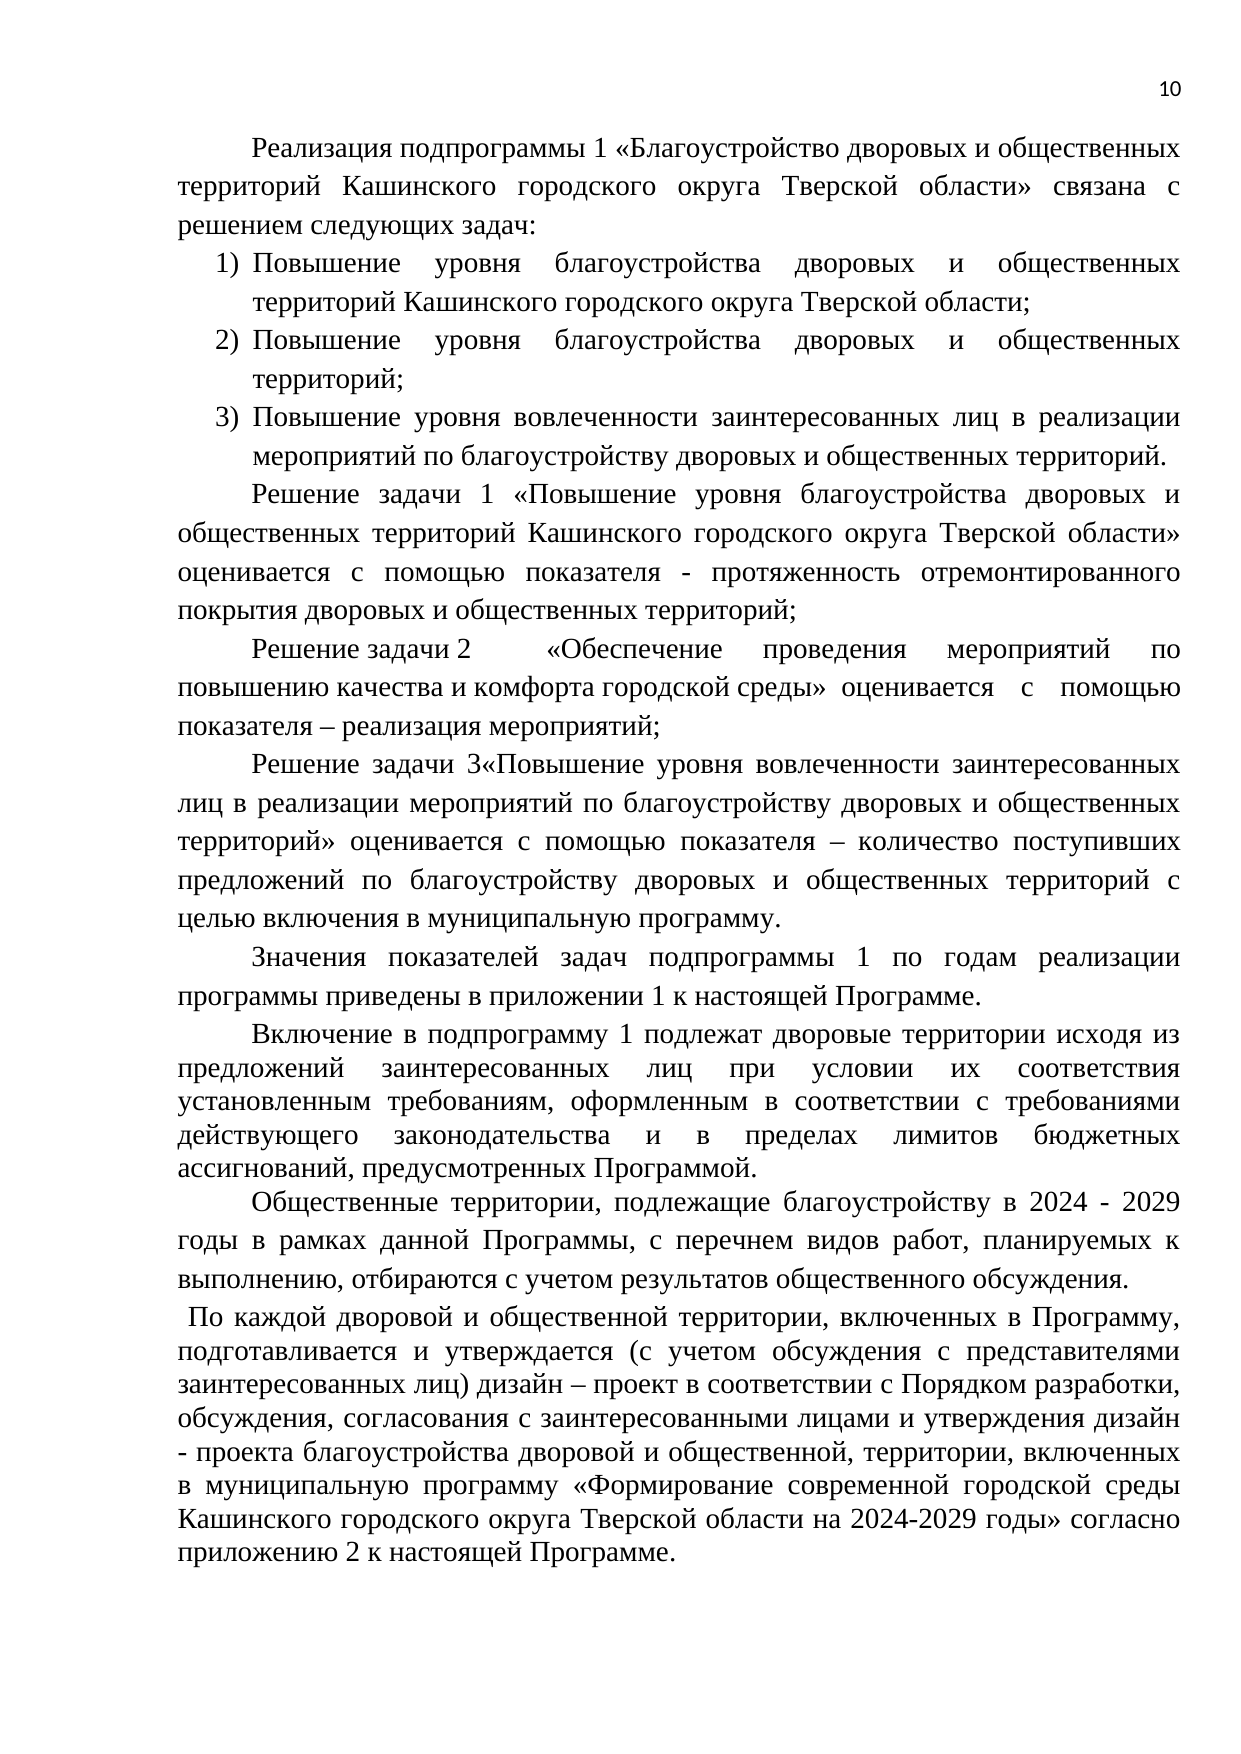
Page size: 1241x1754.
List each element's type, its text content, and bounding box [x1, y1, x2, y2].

text Значения показателей задач подпрограммы 1 по годам реализации программы приведены в приложении 1 к настоящей Программе. [177, 939, 1181, 1011]
text Реализация подпрограммы 1 «Благоустройство дворовых и общественных территорий Кашинского городского округа Тверской области» связана с решением следующих задач: [177, 130, 1181, 240]
text Общественные территории, подлежащие благоустройству в 2024 - 2029 годы в рамках данной Программы, с перечнем видов работ, планируемых к выполнению, отбираются с учетом результатов общественного обсуждения. [177, 1184, 1181, 1294]
text Решение задачи 2 «Обеспечение проведения мероприятий по повышению качества и комфорта городской среды» оценивается с помощью показателя – реализация мероприятий; [177, 631, 1181, 741]
text Решение задачи 3«Повышение уровня вовлеченности заинтересованных лиц в реализации мероприятий по благоустройству дворовых и общественных территорий» оценивается с помощью показателя – количество поступивших предложений по благоустройству дворовых и общественных территорий с целью включения в муниципальную программу. [177, 746, 1181, 934]
list Повышение уровня благоустройства дворовых и общественных территорий Кашинского городского округа Тверской области; [215, 245, 1181, 317]
text По каждой дворовой и общественной территории, включенных в Программу, подготавливается и утверждается (с учетом обсуждения с представителями заинтересованных лиц) дизайн – проект в соответствии с Порядком разработки, обсуждения, согласования с заинтересованными лицами и утверждения дизайн - проекта благоустройства дворовой и общественной, территории, включенных в муниципальную программу «Формирование современной городской среды Кашинского городского округа Тверской области на 2024-2029 годы» согласно приложению 2 к настоящей Программе. [177, 1299, 1181, 1568]
text Включение в подпрограмму 1 подлежат дворовые территории исходя из предложений заинтересованных лиц при условии их соответствия установленным требованиям, оформленным в соответствии с требованиями действующего законодательства и в пределах лимитов бюджетных ассигнований, предусмотренных Программой. [177, 1016, 1181, 1184]
list Повышение уровня благоустройства дворовых и общественных территорий; [215, 322, 1181, 394]
text Решение задачи 1 «Повышение уровня благоустройства дворовых и общественных территорий Кашинского городского округа Тверской области» оценивается с помощью показателя - протяженность отремонтированного покрытия дворовых и общественных территорий; [177, 477, 1181, 626]
list Повышение уровня вовлеченности заинтересованных лиц в реализации мероприятий по благоустройству дворовых и общественных территорий. [215, 399, 1181, 472]
